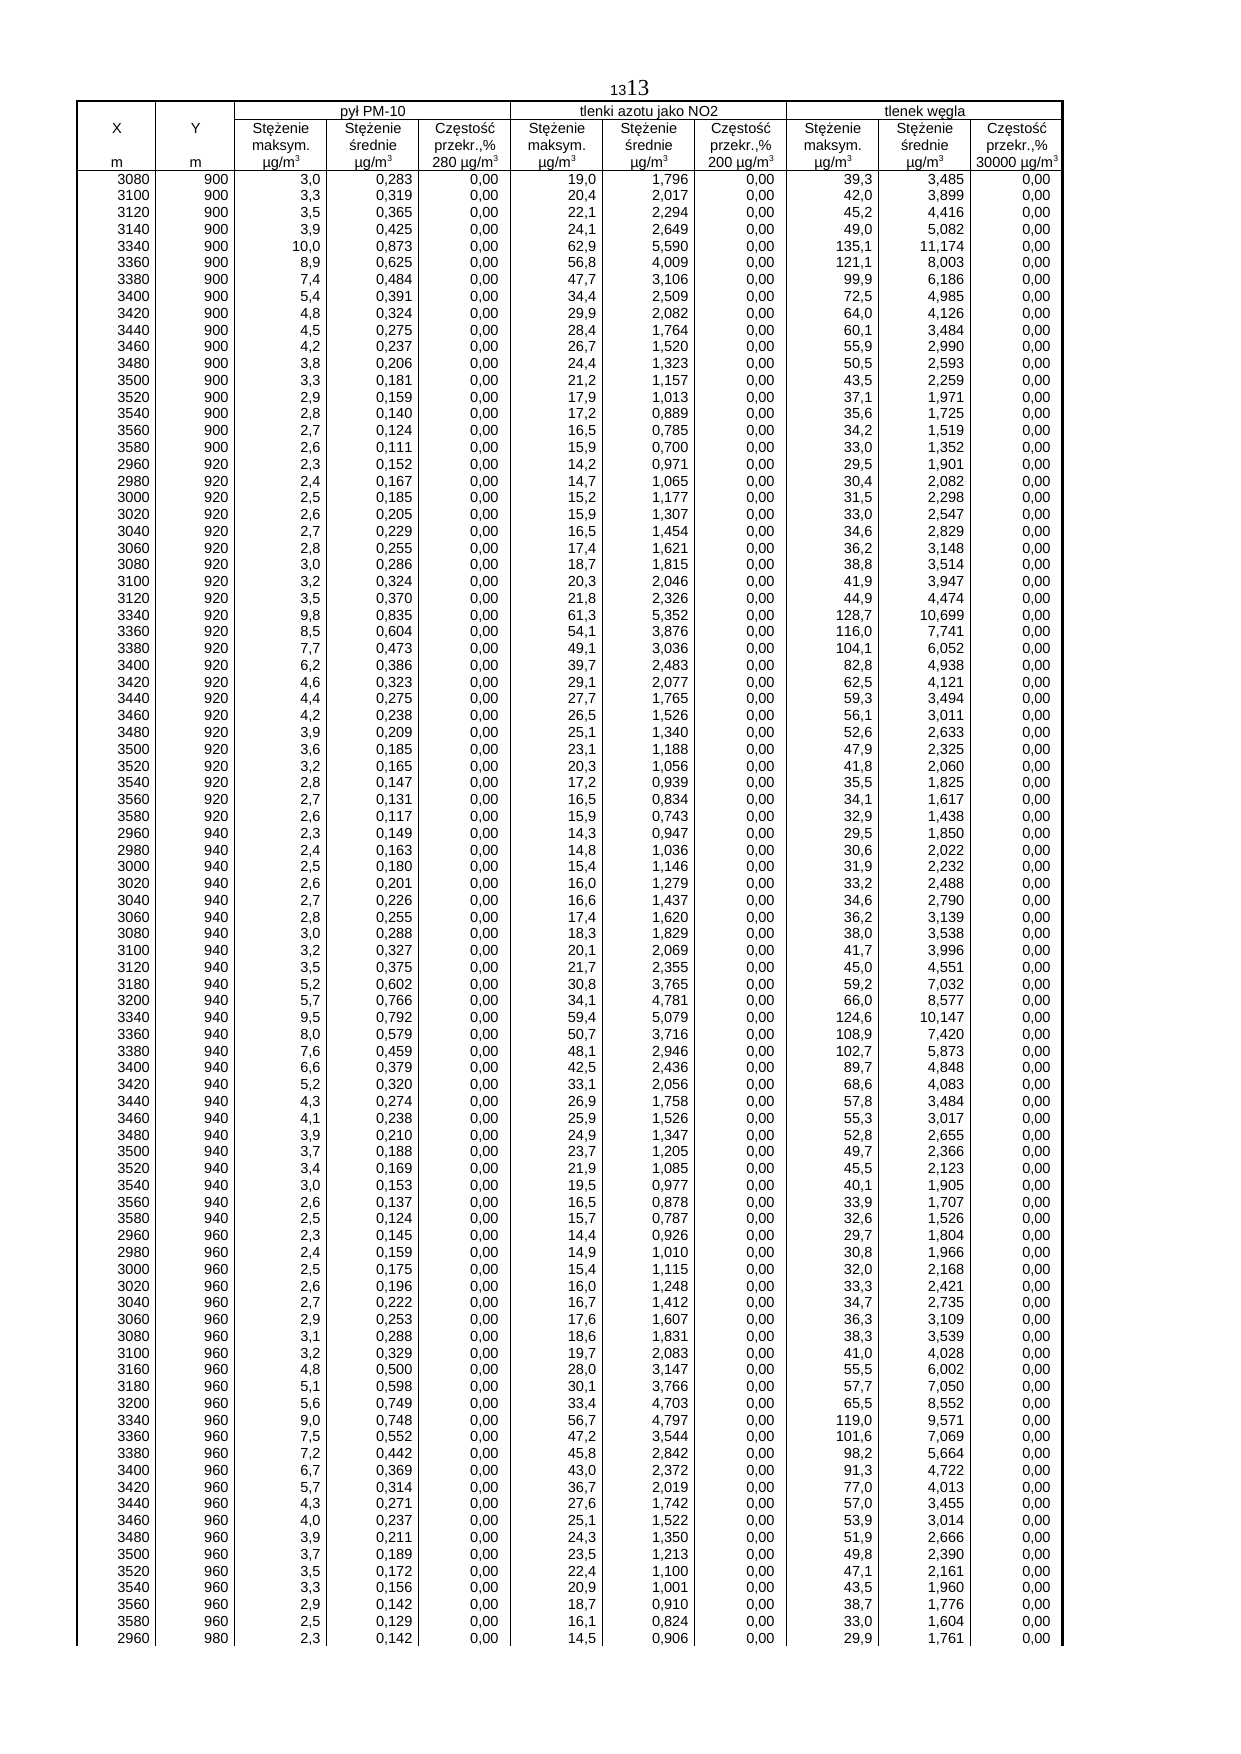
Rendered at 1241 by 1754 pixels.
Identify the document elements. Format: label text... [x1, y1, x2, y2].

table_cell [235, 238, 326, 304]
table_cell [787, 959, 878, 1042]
table_header [156, 102, 234, 119]
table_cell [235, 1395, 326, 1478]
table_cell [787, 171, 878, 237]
table_cell m [78, 154, 155, 170]
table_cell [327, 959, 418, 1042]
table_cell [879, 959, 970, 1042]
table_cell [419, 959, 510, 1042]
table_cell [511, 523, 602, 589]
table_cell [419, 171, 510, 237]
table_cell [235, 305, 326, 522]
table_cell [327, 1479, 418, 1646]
table_cell Stężenie średnie [879, 120, 970, 153]
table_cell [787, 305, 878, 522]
table_cell Stężenie średnie [327, 120, 418, 153]
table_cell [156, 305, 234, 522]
table_header [78, 102, 155, 119]
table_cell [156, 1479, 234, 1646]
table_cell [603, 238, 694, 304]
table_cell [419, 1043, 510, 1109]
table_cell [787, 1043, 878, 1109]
table_cell µg/m3 [787, 154, 878, 170]
table_cell 200 µg/m3 [695, 154, 786, 170]
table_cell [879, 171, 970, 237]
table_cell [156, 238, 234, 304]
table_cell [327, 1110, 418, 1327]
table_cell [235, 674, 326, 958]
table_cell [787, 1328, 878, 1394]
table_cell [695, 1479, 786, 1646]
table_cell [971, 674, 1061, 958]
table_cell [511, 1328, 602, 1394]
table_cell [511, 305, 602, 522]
table_cell m [156, 154, 234, 170]
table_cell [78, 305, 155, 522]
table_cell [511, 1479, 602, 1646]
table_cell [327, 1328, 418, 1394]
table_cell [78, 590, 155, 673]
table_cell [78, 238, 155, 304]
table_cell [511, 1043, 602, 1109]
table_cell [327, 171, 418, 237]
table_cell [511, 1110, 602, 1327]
table_cell Stężenie średnie [603, 120, 694, 153]
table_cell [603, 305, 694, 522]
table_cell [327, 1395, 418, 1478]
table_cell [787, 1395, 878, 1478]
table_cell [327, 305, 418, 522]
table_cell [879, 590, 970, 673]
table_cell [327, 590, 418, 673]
table_cell Stężenie maksym. [511, 120, 602, 153]
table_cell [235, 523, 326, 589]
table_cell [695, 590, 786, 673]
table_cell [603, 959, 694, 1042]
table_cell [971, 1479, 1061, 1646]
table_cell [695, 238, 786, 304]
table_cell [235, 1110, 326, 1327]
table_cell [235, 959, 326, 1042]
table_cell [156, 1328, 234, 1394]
table_cell Częstość przekr.,% [971, 120, 1061, 153]
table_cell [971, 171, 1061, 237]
table_cell X [78, 119, 155, 153]
table_cell µg/m3 [511, 154, 602, 170]
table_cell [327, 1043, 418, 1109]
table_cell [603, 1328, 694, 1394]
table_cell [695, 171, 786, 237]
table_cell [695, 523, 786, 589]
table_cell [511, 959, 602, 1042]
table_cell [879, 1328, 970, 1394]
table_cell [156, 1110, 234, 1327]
table_cell µg/m3 [327, 154, 418, 170]
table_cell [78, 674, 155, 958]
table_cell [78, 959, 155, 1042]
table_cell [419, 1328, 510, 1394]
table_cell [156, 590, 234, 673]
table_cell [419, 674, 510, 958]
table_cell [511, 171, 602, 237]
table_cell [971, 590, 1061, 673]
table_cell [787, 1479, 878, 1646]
table_cell µg/m3 [879, 154, 970, 170]
table_cell Stężenie maksym. [235, 120, 326, 153]
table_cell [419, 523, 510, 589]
table_cell µg/m3 [235, 154, 326, 170]
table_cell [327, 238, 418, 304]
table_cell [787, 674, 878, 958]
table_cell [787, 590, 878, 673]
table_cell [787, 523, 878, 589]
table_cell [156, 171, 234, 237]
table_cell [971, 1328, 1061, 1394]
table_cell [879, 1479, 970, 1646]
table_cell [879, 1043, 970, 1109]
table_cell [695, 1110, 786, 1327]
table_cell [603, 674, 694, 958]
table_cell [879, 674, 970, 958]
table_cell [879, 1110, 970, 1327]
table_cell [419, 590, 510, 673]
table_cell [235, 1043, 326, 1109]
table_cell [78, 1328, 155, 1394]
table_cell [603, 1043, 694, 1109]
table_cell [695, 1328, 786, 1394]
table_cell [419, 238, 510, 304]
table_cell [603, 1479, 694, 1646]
table_header tlenki azotu jako NO2 [511, 102, 786, 119]
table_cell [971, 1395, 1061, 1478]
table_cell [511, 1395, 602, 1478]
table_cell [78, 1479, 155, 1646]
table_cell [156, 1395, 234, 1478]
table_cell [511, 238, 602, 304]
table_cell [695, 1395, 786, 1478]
table_cell Częstość przekr.,% [695, 120, 786, 153]
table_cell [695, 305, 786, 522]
table_cell Częstość przekr.,% [419, 120, 510, 153]
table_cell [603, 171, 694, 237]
table_cell 30000 µg/m3 [971, 154, 1061, 170]
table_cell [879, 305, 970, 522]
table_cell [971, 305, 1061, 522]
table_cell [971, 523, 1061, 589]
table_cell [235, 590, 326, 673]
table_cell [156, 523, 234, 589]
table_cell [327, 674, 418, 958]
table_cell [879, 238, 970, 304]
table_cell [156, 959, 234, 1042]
table_header tlenek węgla [787, 102, 1061, 119]
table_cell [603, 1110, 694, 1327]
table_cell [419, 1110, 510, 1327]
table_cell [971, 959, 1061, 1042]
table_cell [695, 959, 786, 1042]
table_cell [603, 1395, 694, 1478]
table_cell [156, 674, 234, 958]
table_cell Y [156, 119, 234, 153]
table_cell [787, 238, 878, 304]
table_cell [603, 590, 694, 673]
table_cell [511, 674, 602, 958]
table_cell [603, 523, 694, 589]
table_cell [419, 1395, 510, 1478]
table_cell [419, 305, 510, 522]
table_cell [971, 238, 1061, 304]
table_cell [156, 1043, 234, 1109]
table_cell Stężenie maksym. [787, 120, 878, 153]
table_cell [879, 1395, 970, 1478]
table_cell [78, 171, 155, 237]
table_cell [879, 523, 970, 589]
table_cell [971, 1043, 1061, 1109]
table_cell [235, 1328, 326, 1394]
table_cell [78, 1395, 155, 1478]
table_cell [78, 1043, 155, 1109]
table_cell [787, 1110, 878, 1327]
table_cell 280 µg/m3 [419, 154, 510, 170]
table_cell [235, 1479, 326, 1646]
table_header pył PM-10 [235, 102, 510, 119]
table_cell µg/m3 [603, 154, 694, 170]
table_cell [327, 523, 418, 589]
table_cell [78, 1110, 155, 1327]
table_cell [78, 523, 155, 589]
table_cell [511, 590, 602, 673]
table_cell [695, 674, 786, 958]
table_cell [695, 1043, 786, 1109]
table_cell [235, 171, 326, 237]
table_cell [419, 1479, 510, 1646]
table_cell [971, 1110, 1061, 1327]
